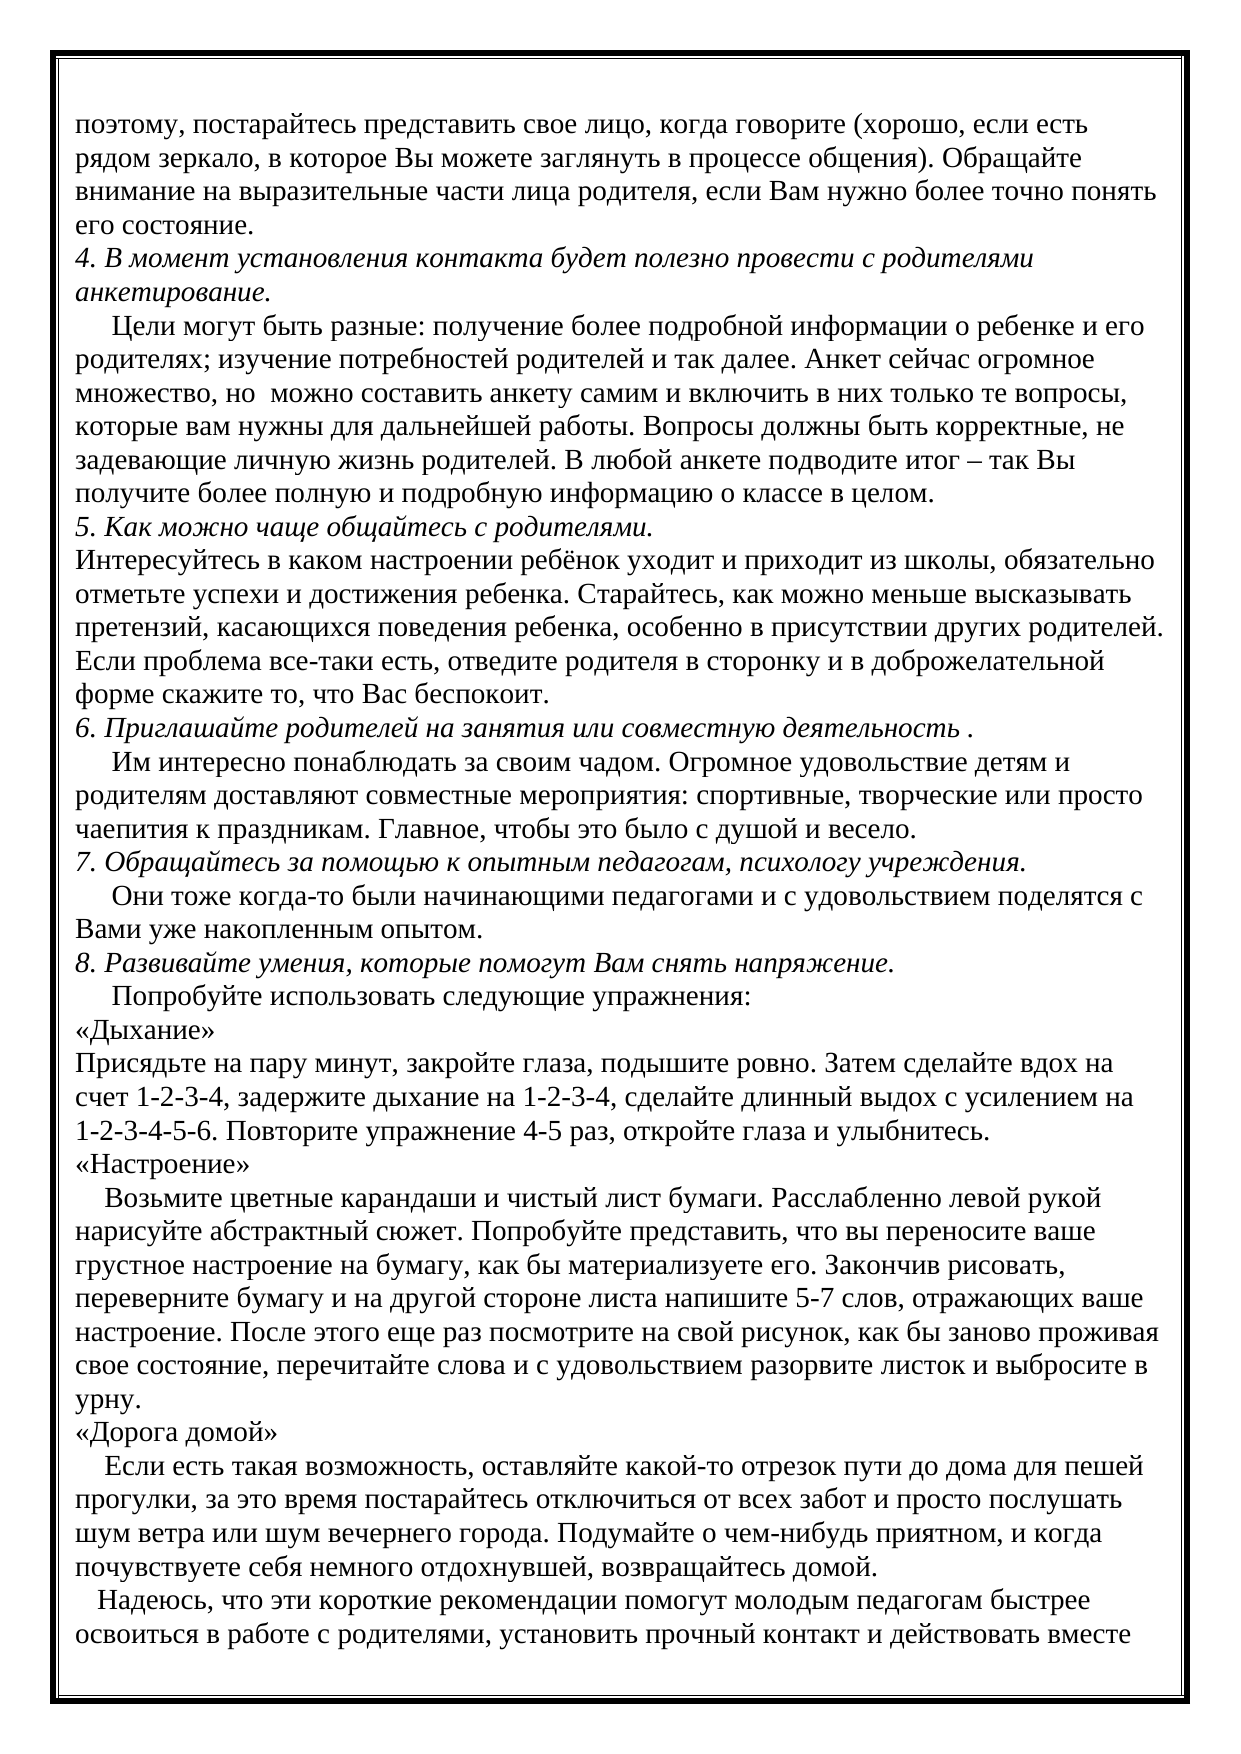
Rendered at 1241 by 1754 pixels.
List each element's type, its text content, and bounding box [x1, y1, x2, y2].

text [75, 106, 1165, 542]
text Интересуйтесь в каком настроении ребёнок уходит и приходит из школы, обязательно отметьте успехи и достижения ребенка. Старайтесь, как можно меньше высказывать претензий, касающихся поведения ребенка, особенно в присутствии других родителей. Если проблема все-таки есть, отведите родителя в сторонку и в доброжелательной форме скажите то, что Вас беспокоит. 6. Приглашайте родителей на занятия или совместную деятельность . [75, 542, 1165, 744]
